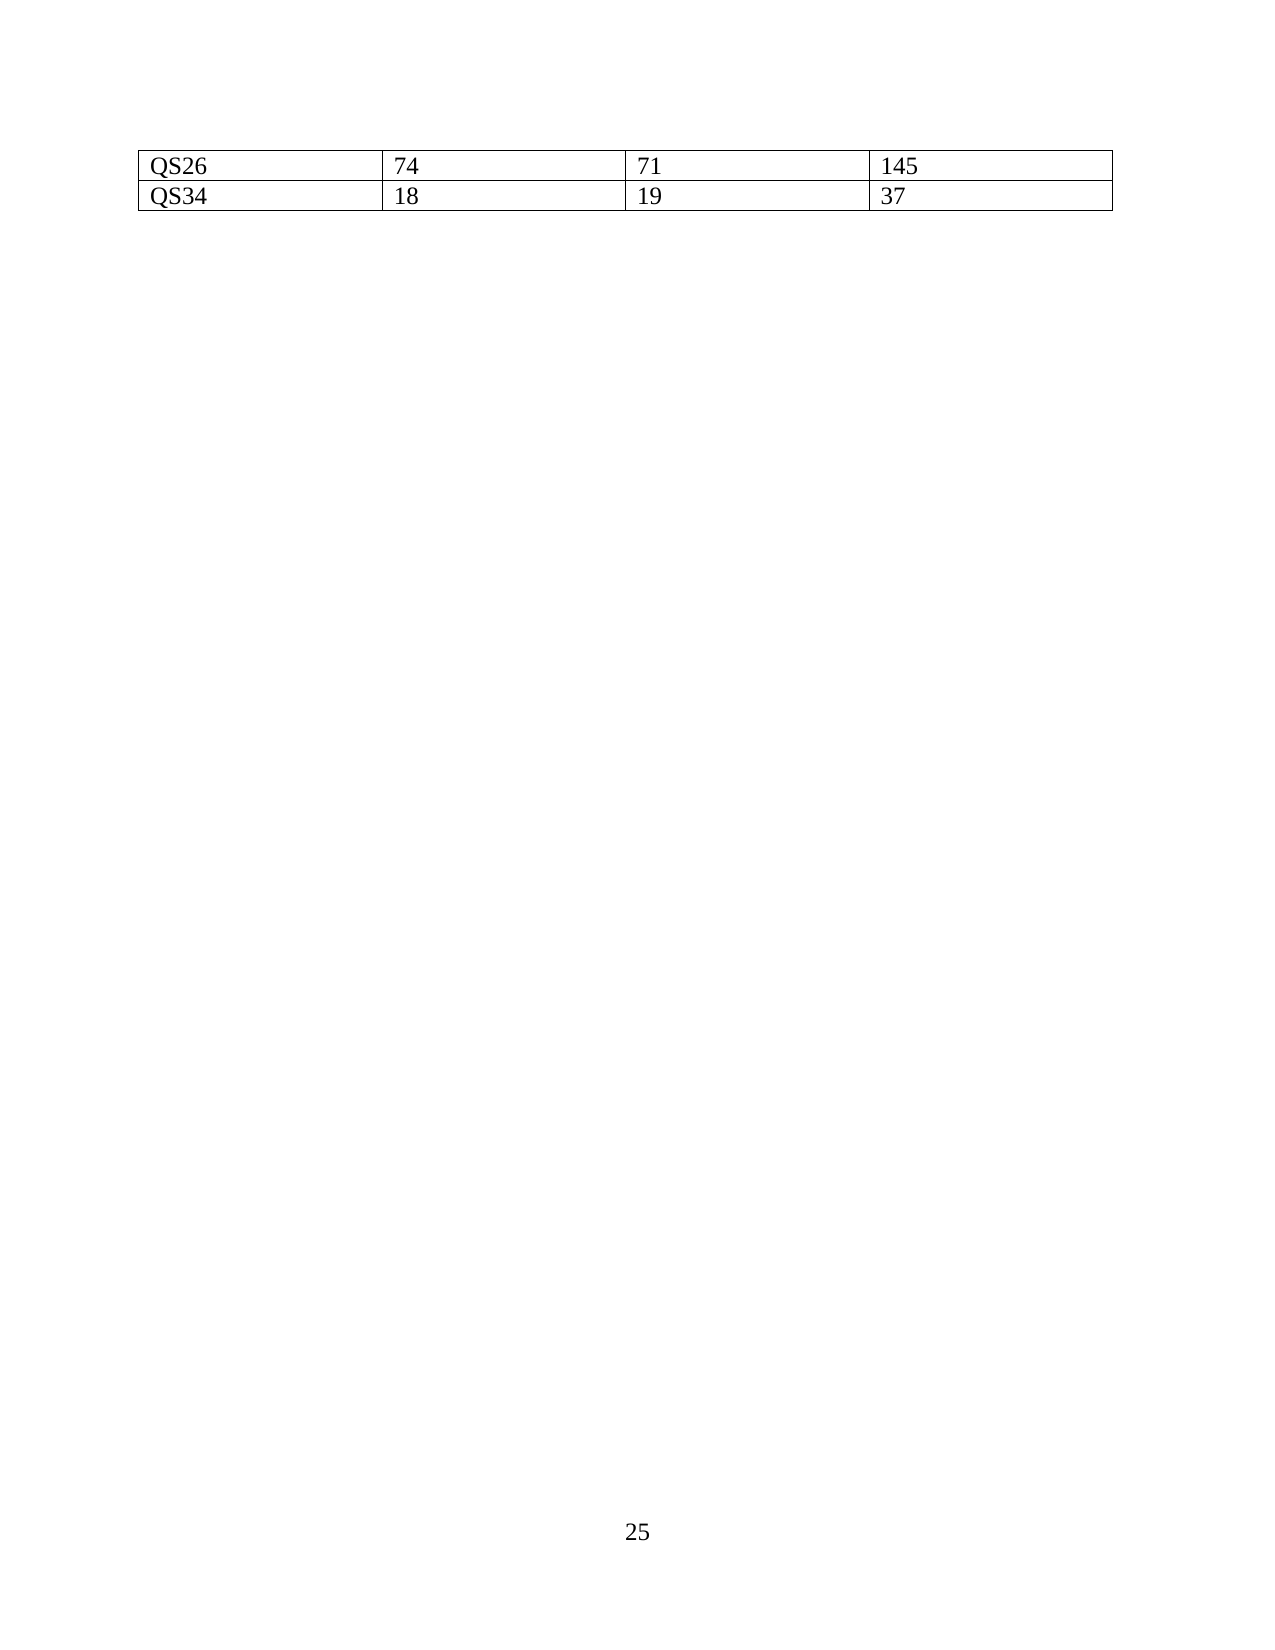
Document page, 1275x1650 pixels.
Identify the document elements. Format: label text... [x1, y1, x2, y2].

table_cell 145 [870, 151, 1112, 180]
table_cell 19 [626, 181, 869, 209]
table_cell 74 [383, 151, 625, 180]
table_cell QS34 [139, 181, 382, 209]
table_cell 71 [626, 151, 869, 180]
table_cell QS26 [139, 151, 382, 180]
table_cell 37 [870, 181, 1112, 209]
table_cell 18 [383, 181, 625, 209]
